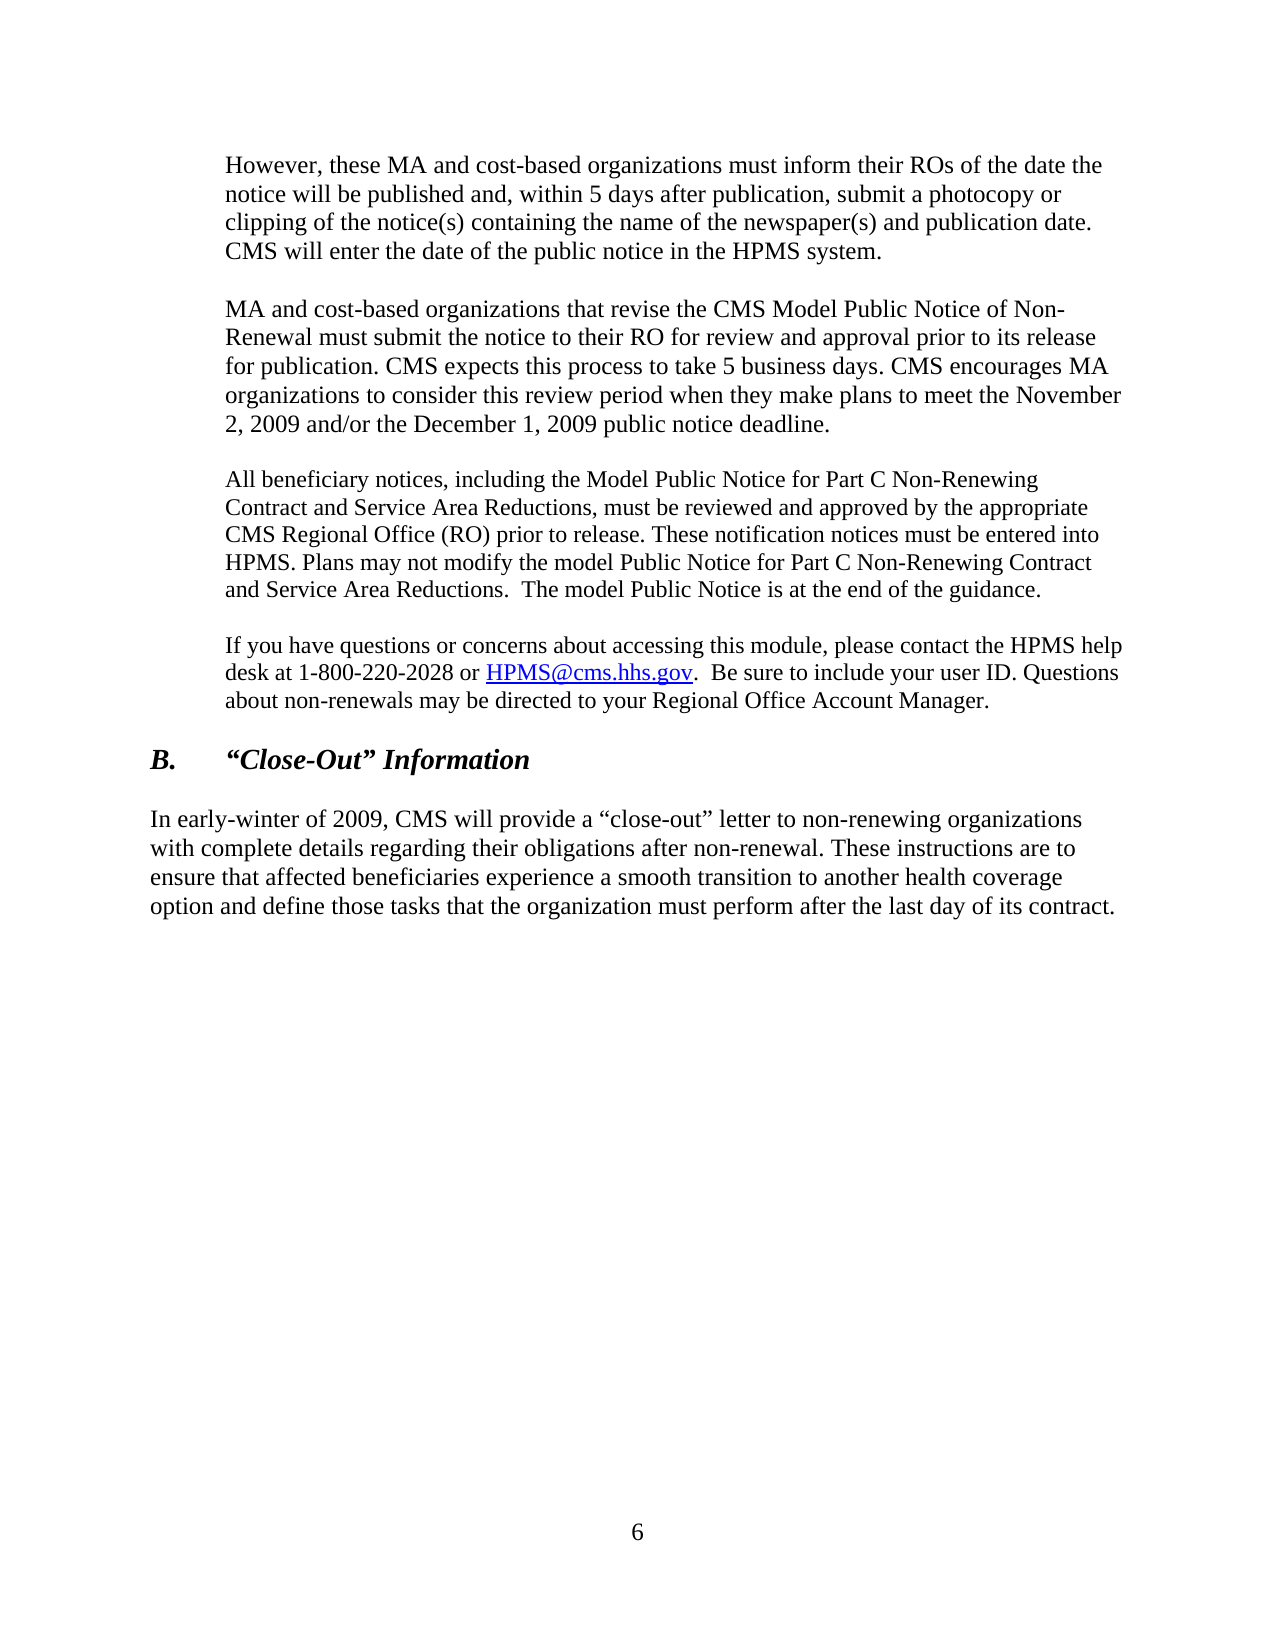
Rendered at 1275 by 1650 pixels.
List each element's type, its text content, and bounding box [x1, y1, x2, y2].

text If you have questions or concerns about accessing this module, please contact the HPMS help desk at 1-800-220-2028 or HPMS@cms.hhs.gov. Be sure to include your user ID. Questions about non-renewals may be directed to your Regional Office Account Manager. [225, 631, 1125, 713]
text MA and cost-based organizations that revise the Model Public Notice of Non-Renewal must submit the notice to their RO for review and approval prior to its release for publication. expects this process to take 5 business days. encourages MA organizations to consider this review period when they make plans to meet the and/or the public notice deadline. [225, 294, 1125, 437]
text All beneficiary notices, including the Model Public Notice for Part C Non-Renewing Contract and Service Area Reductions, must be reviewed and approved by the appropriate CMS Regional Office (RO) prior to release. These notification notices must be entered into HPMS. Plans may not modify the model Public Notice for Part C Non-Renewing Contract and Service Area Reductions. The model Public Notice is at the end of the guidance. [225, 465, 1125, 603]
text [225, 150, 1125, 265]
subtitle In early-winter of 2009, CMS will provide a “close-out” letter to non-renewing organizations with complete details regarding their obligations after non-renewal. These instructions are to ensure that affected beneficiaries experience a smooth transition to another health coverage option and define those tasks that the organization must perform after the last day of its contract. [150, 804, 1125, 919]
subtitle B. “Close-Out” Information [150, 742, 1125, 776]
